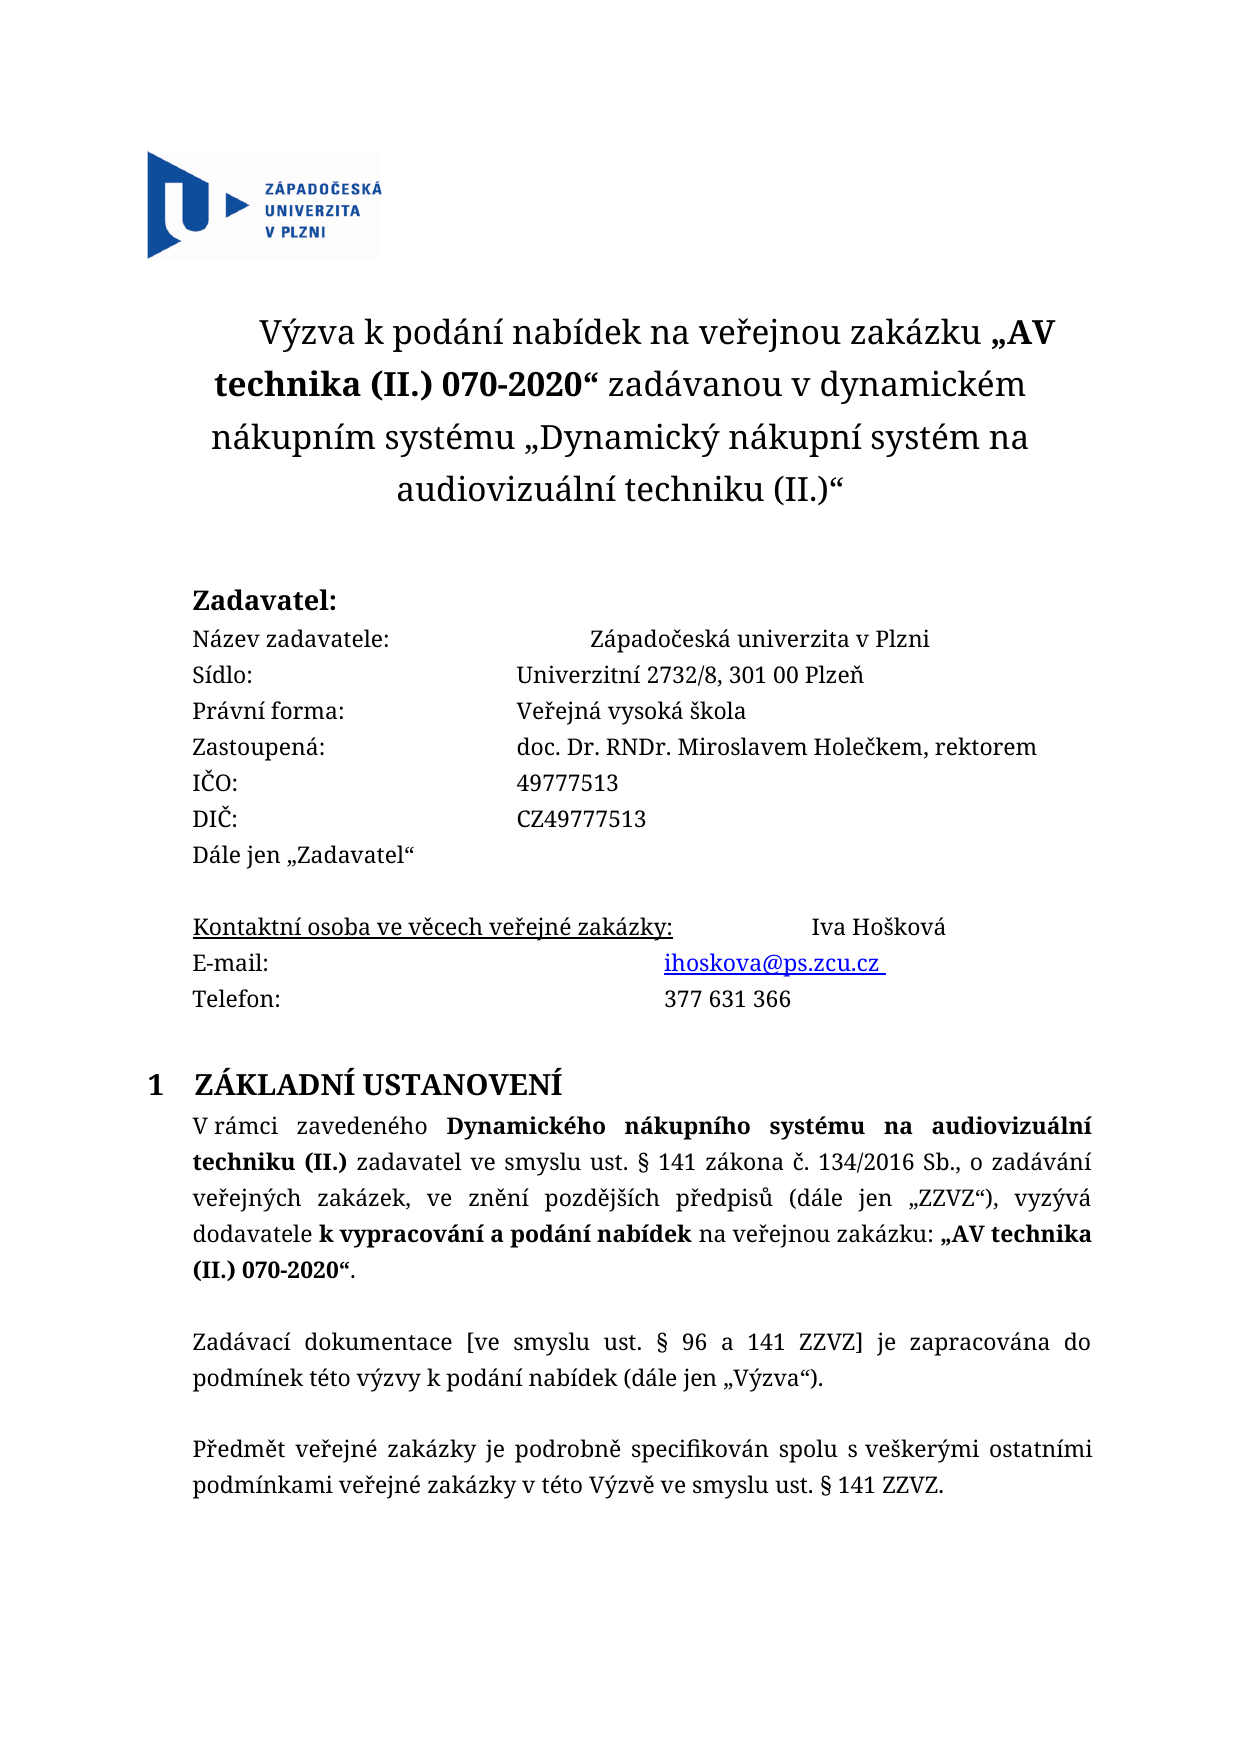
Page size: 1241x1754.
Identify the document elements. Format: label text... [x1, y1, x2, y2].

text Předmět veřejné zakázky je podrobně specifikován spolu s veškerými ostatními podmínkami veřejné zakázky v této Výzvě ve smyslu ust. § 141 ZZVZ. [192, 1433, 1093, 1501]
text Zastoupená: doc. Dr. RNDr. Miroslavem Holečkem, rektorem [192, 731, 1093, 762]
text Název zadavatele: Západočeská univerzita v Plzni [148, 623, 1093, 655]
text Zadávací dokumentace [ve smyslu ust. § 96 a 141 ZZVZ] je zapracována do podmínek této výzvy k podání nabídek (dále jen „Výzva“). [192, 1326, 1093, 1393]
text Sídlo: Univerzitní 2732/8, 301 00 Plzeň [148, 659, 1093, 691]
text Právní forma: Veřejná vysoká škola [148, 695, 1093, 727]
picture [147, 151, 382, 259]
text Dále jen „Zadavatel“ [148, 839, 1093, 870]
text IČO: 49777513 [148, 767, 1093, 798]
text Výzva k podání nabídek na veřejnou zakázku „AV technika (II.) 070-2020“ zadávanou v dynamickém nákupním systému „Dynamický nákupní systém na audiovizuální techniku (II.)“ [148, 309, 1093, 511]
text Telefon: 377 631 366 [148, 983, 1093, 1014]
text Kontaktní osoba ve věcech veřejné zakázky: Iva Hošková [148, 911, 1093, 942]
text 1 ZÁKLADNÍ USTANOVENÍ [148, 1064, 1093, 1104]
text DIČ: CZ49777513 [148, 803, 1093, 834]
text E-mail: ihoskova@ps.zcu.cz [148, 947, 1093, 978]
text V rámci zavedeného Dynamického nákupního systému na audiovizuální techniku (II.) zadavatel ve smyslu ust. § 141 zákona č. 134/2016 Sb., o zadávání veřejných zakázek, ve znění pozdějších předpisů (dále jen „ZZVZ“), vyzývá dodavatele k vypracování a podání nabídek na veřejnou zakázku: „AV technika (II.) 070-2020“. [192, 1110, 1093, 1285]
text Zadavatel: [192, 581, 1093, 618]
